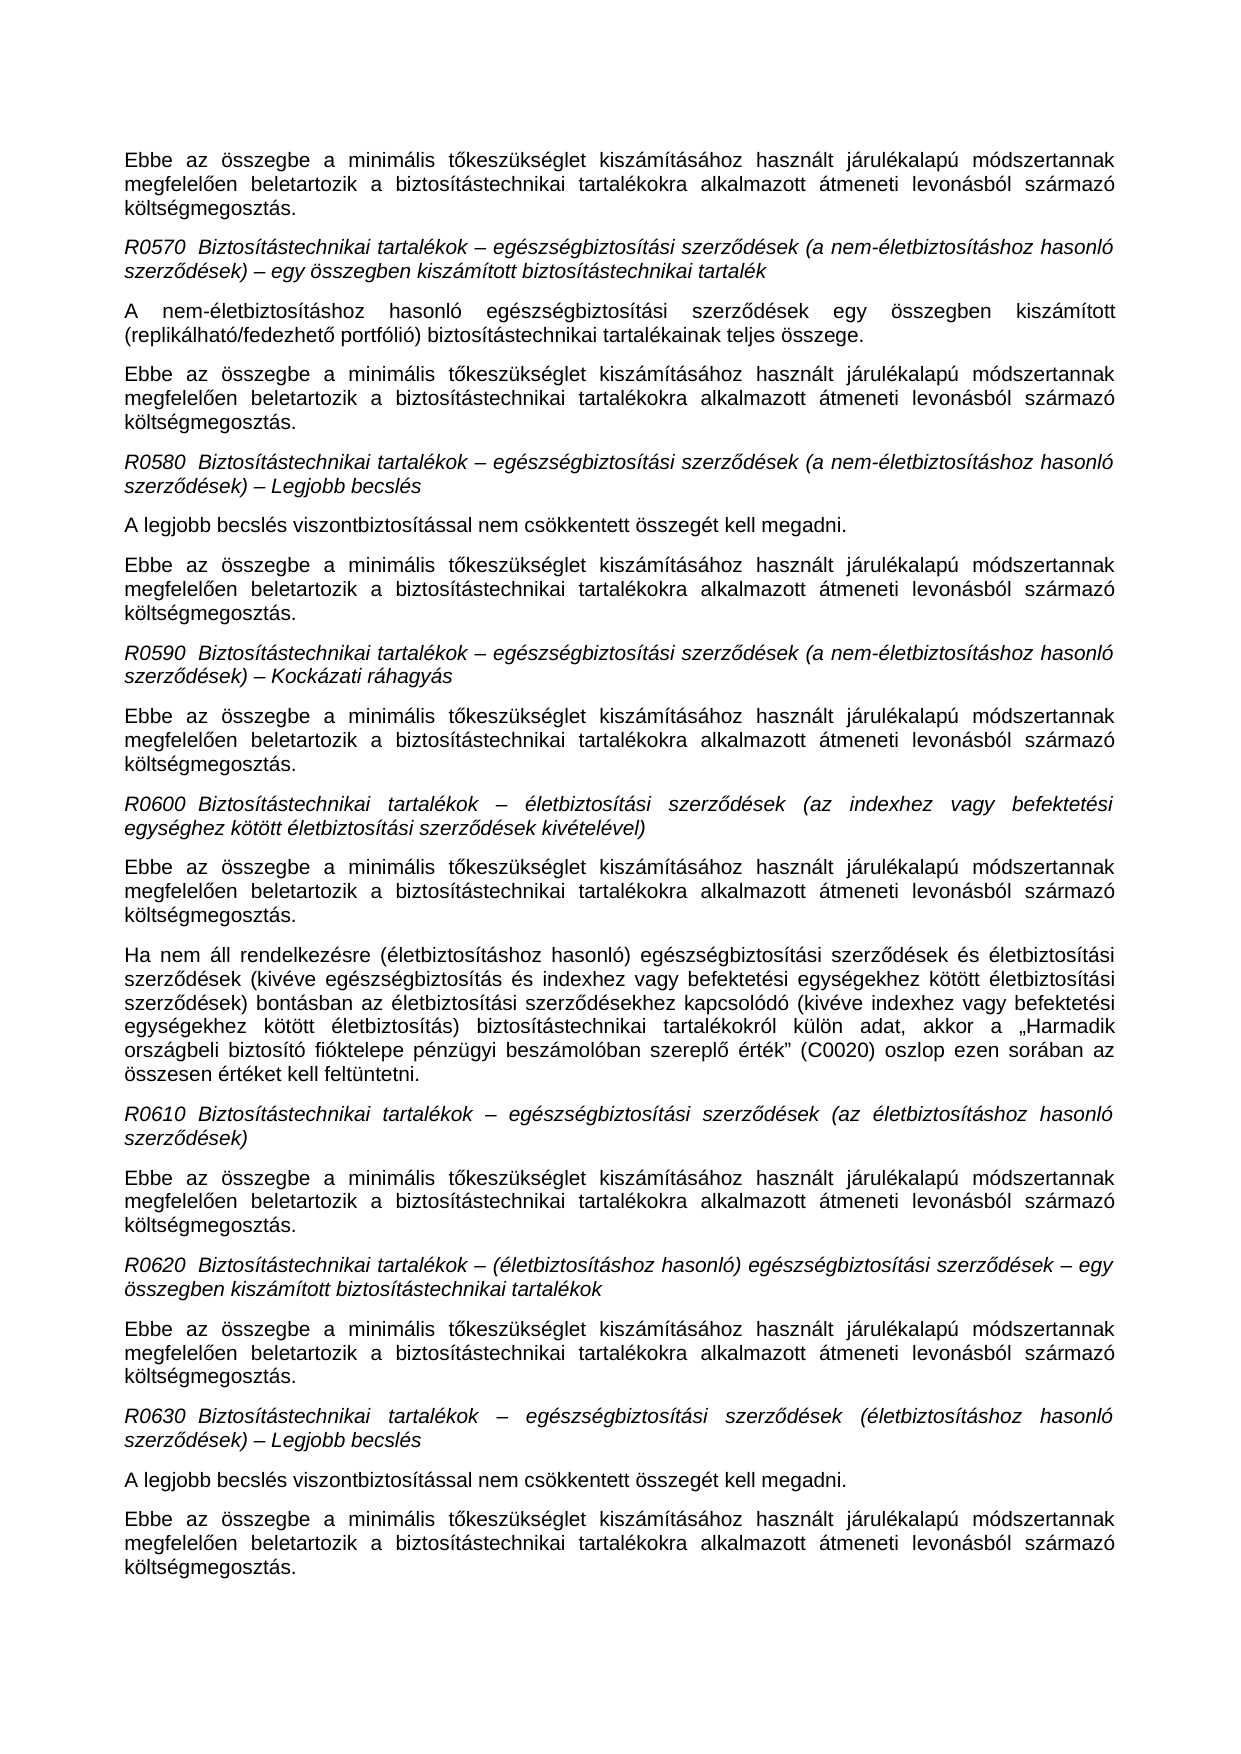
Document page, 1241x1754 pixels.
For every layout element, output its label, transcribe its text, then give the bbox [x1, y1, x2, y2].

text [124, 148, 1116, 219]
text A legjobb becslés viszontbiztosítással nem csökkentett összegét kell megadni. [124, 1467, 1116, 1491]
text A legjobb becslés viszontbiztosítással nem csökkentett összegét kell megadni. [124, 513, 1116, 537]
text Ha nem áll rendelkezésre (életbiztosításhoz hasonló) egészségbiztosítási szerződések és életbiztosítási szerződések (kivéve egészségbiztosítás és indexhez vagy befektetési egységekhez kötött életbiztosítási szerződések) bontásban az életbiztosítási szerződésekhez kapcsolódó (kivéve indexhez vagy befektetési egységekhez kötött életbiztosítás) biztosítástechnikai tartalékokról külön adat, akkor a „Harmadik országbeli biztosító fióktelepe pénzügyi beszámolóban szereplő érték” (C0020) oszlop ezen sorában az összesen értéket kell feltüntetni. [124, 942, 1116, 1086]
text R0580 Biztosítástechnikai tartalékok – egészségbiztosítási szerződések (a nem-életbiztosításhoz hasonló szerződések) – Legjobb becslés [124, 450, 1116, 498]
text A nem-életbiztosításhoz hasonló egészségbiztosítási szerződések egy összegben kiszámított (replikálható/fedezhető portfólió) biztosítástechnikai tartalékainak teljes összege. [124, 299, 1116, 347]
text R0610 Biztosítástechnikai tartalékok – egészségbiztosítási szerződések (az életbiztosításhoz hasonló szerződések) [124, 1102, 1116, 1150]
text R0630 Biztosítástechnikai tartalékok – egészségbiztosítási szerződések (életbiztosításhoz hasonló szerződések) – Legjobb becslés [124, 1404, 1116, 1452]
text R0620 Biztosítástechnikai tartalékok – (életbiztosításhoz hasonló) egészségbiztosítási szerződések – egy összegben kiszámított biztosítástechnikai tartalékok [124, 1253, 1116, 1301]
text R0570 Biztosítástechnikai tartalékok – egészségbiztosítási szerződések (a nem-életbiztosításhoz hasonló szerződések) – egy összegben kiszámított biztosítástechnikai tartalék [124, 235, 1116, 283]
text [124, 1507, 1116, 1579]
text R0600 Biztosítástechnikai tartalékok – életbiztosítási szerződések (az indexhez vagy befektetési egységhez kötött életbiztosítási szerződések kivételével) [124, 791, 1116, 839]
text R0590 Biztosítástechnikai tartalékok – egészségbiztosítási szerződések (a nem-életbiztosításhoz hasonló szerződések) – Kockázati ráhagyás [124, 640, 1116, 688]
